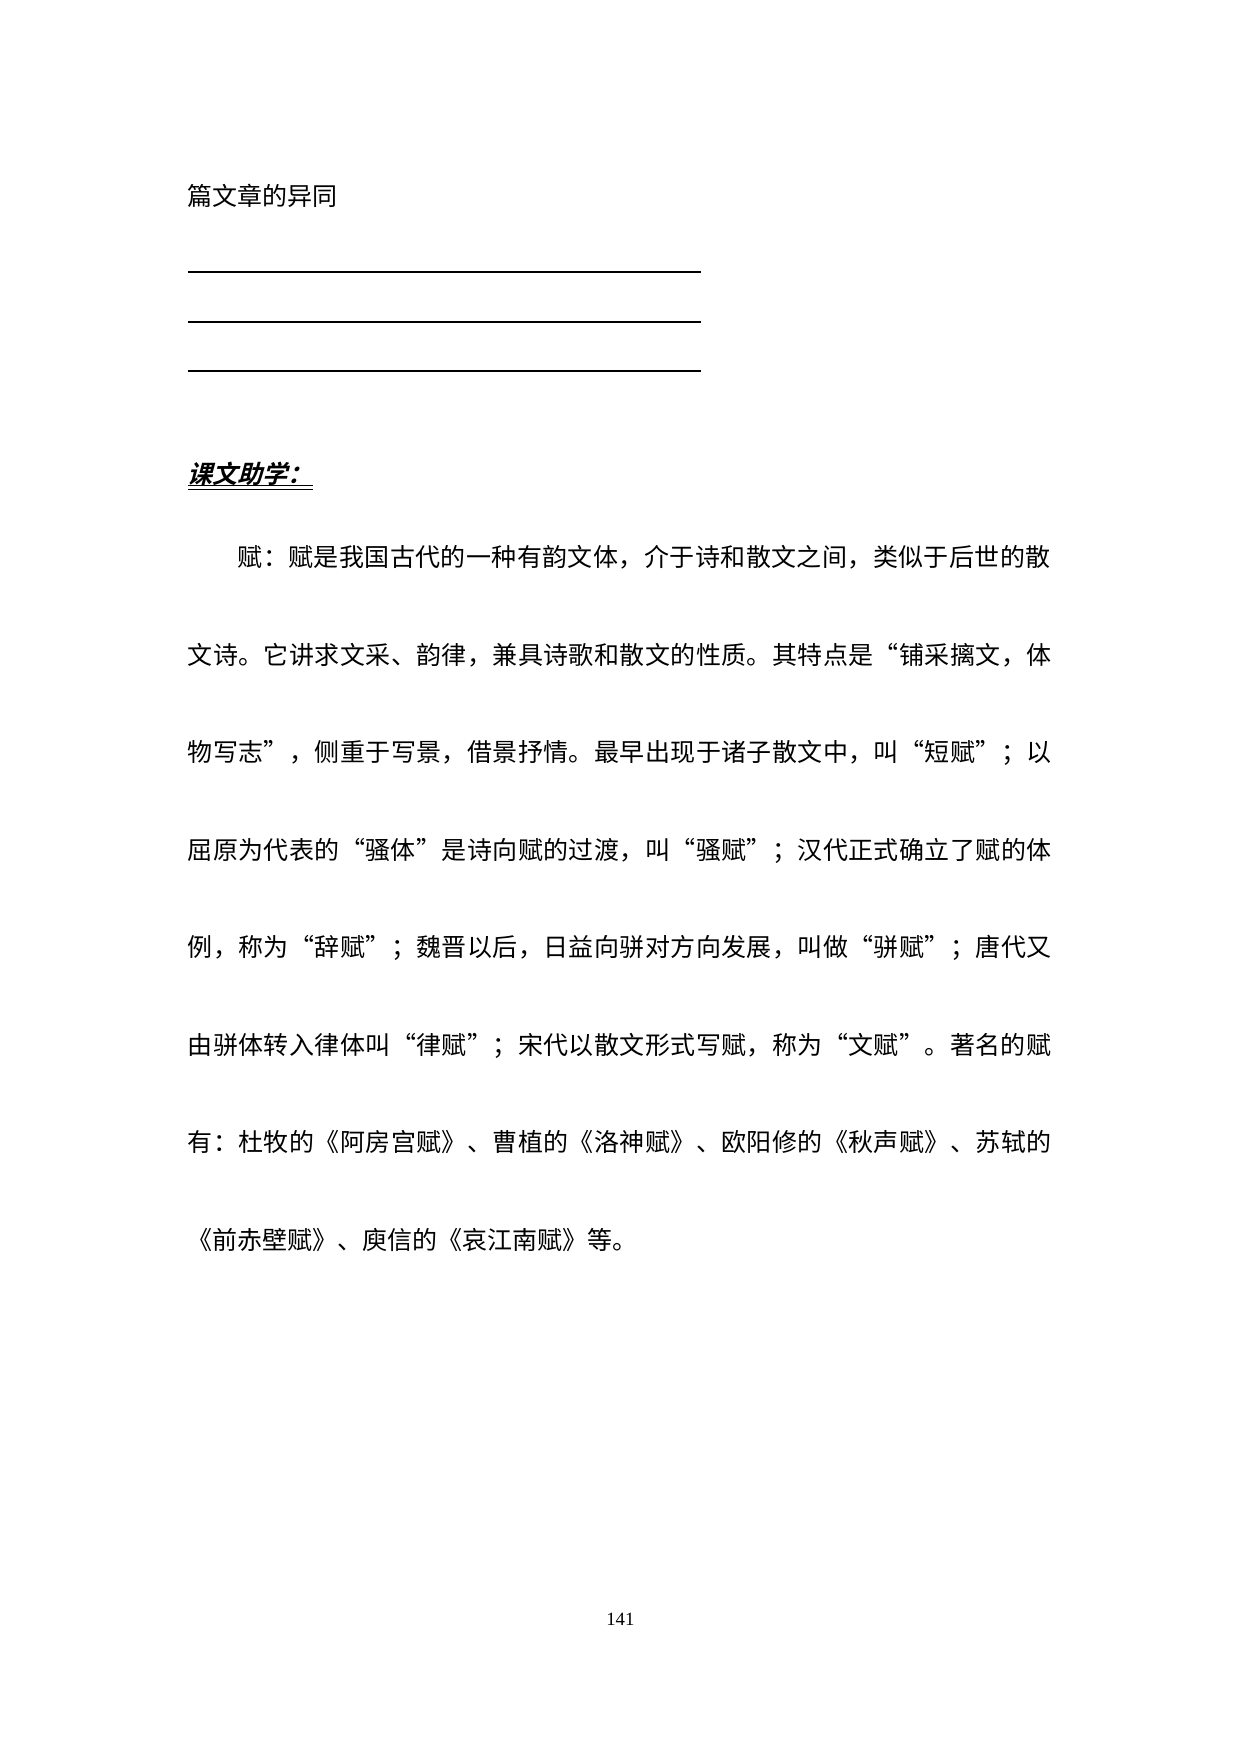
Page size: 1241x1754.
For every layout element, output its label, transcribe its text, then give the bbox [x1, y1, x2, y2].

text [187, 162, 1053, 227]
text 课文助学： [187, 440, 1053, 505]
text 赋：赋是我国古代的一种有韵文体，介于诗和散文之间，类似于后世的散文诗。它讲求文采、韵律，兼具诗歌和散文的性质。其特点是“铺采摛文，体物写志”，侧重于写景，借景抒情。最早出现于诸子散文中，叫“短赋”；以屈原为代表的“骚体”是诗向赋的过渡，叫“骚赋”；汉代正式确立了赋的体例，称为“辞赋”；魏晋以后，日益向骈对方向发展，叫做“骈赋”；唐代又由骈体转入律体叫“律赋”；宋代以散文形式写赋，称为“文赋”。著名的赋有：杜牧的《阿房宫赋》、曹植的《洛神赋》、欧阳修的《秋声赋》、苏轼的《前赤壁赋》、庾信的《哀江南赋》等。 [187, 523, 1053, 1271]
